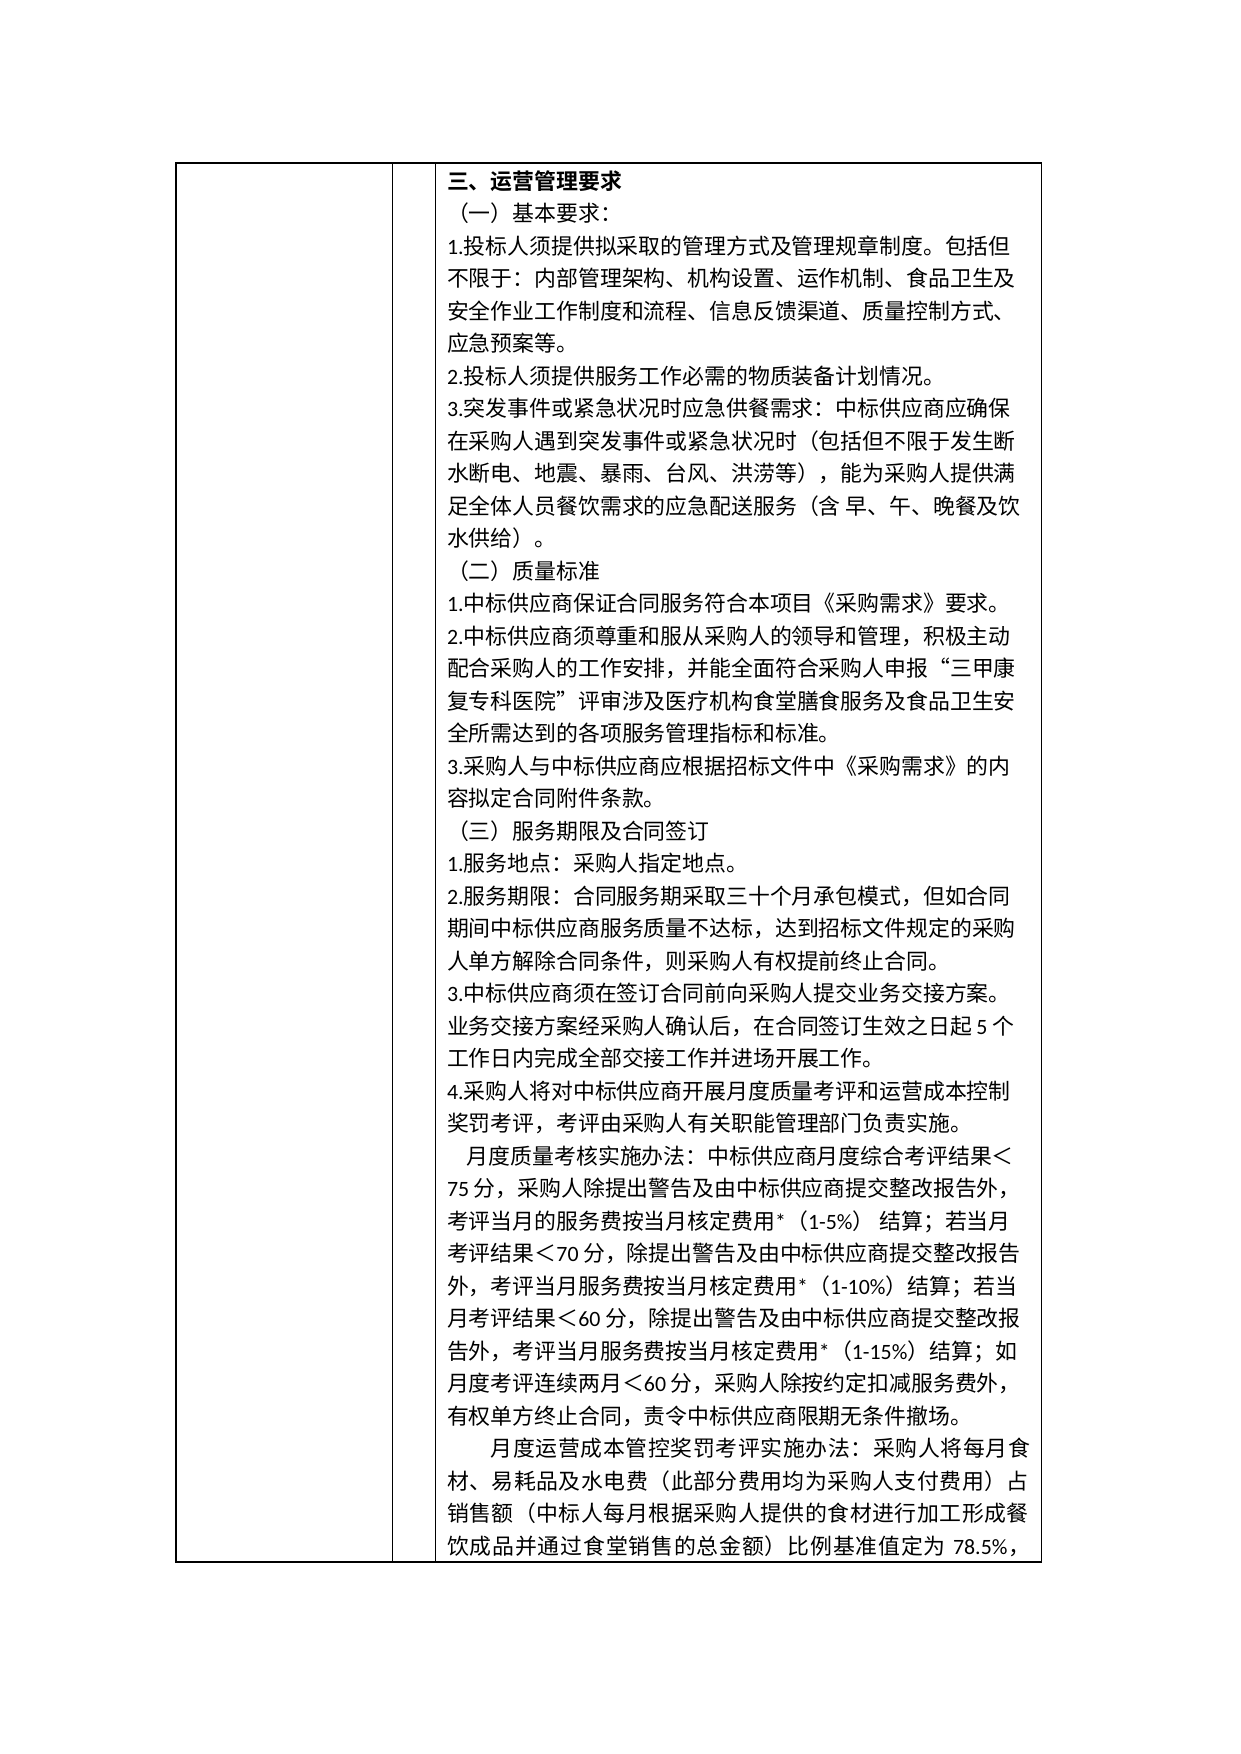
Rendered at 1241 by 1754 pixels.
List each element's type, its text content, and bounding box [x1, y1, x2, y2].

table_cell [436, 164, 1041, 1561]
table_cell [177, 164, 392, 1561]
table_cell 1 [393, 164, 435, 1561]
